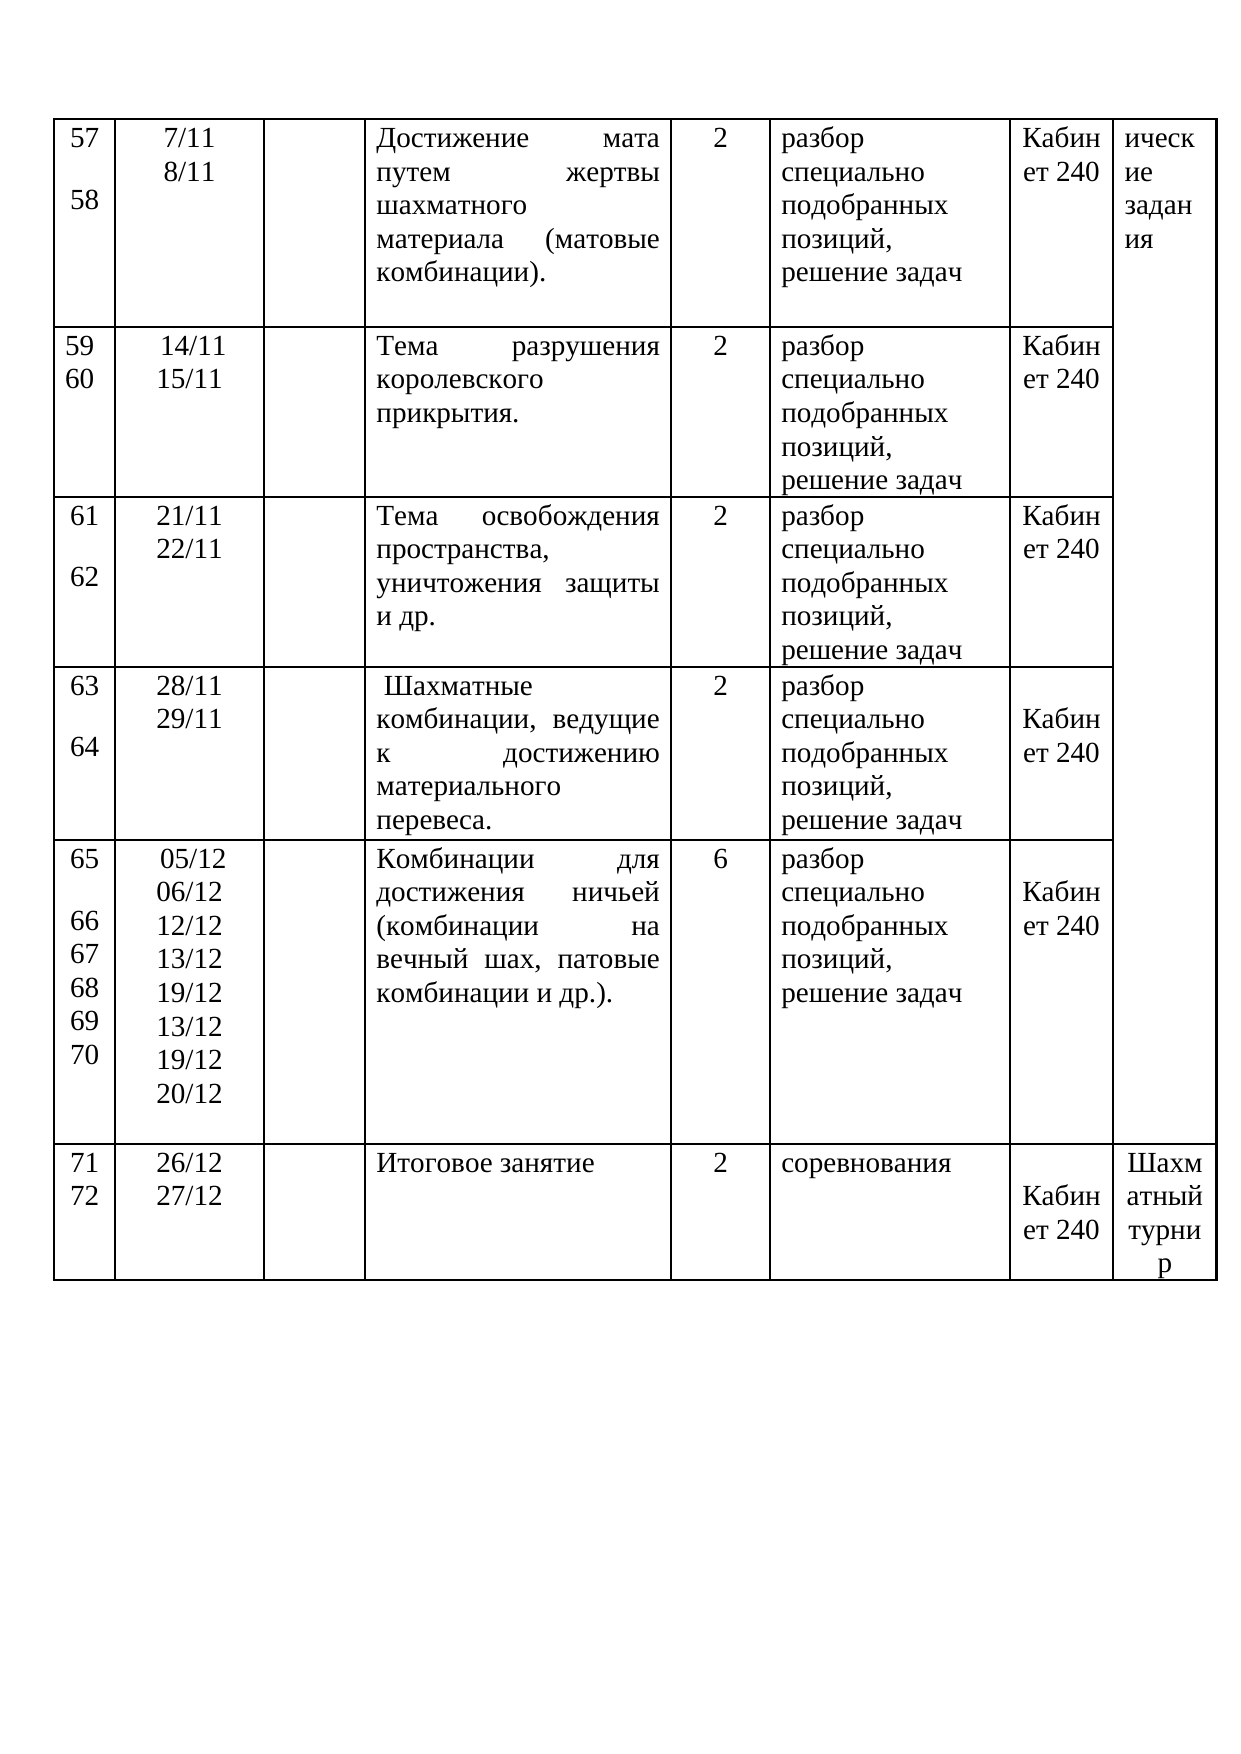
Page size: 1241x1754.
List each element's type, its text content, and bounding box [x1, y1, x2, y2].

table_cell Кабинет 240 [1011, 328, 1112, 496]
table_cell [265, 841, 364, 1143]
table_cell 2 [672, 120, 769, 326]
table_cell Кабинет 240 [1011, 1145, 1112, 1279]
table_cell Тема освобождения пространства, уничтожения защиты и др. [366, 498, 670, 666]
table_cell разбор специально подобранных позиций, решение задач [771, 498, 1009, 666]
table_cell 21/11 22/11 [116, 498, 263, 666]
table_cell 2 [672, 668, 769, 839]
table_cell 71 72 [55, 1145, 114, 1279]
table_cell Кабинет 240 [1011, 841, 1112, 1143]
table_cell [265, 328, 364, 496]
table_cell [265, 1145, 364, 1279]
table_cell 2 [672, 1145, 769, 1279]
table_cell разбор специально подобранных позиций, решение задач [771, 668, 1009, 839]
table_cell 57 58 [55, 120, 114, 326]
table_cell 63 64 [55, 668, 114, 839]
table_cell 6 [672, 841, 769, 1143]
table_cell Комбинации для достижения ничьей (комбинации на вечный шах, патовые комбинации и др.). [366, 841, 670, 1143]
table_cell Итоговое занятие [366, 1145, 670, 1279]
table_cell Кабинет 240 [1011, 120, 1112, 326]
table_cell Шахматные комбинации, ведущие к достижению материального перевеса. [366, 668, 670, 839]
table_cell [265, 120, 364, 326]
table_cell [265, 498, 364, 666]
table_cell разбор специально подобранных позиций, решение задач [771, 841, 1009, 1143]
table_cell 65 66 67 68 69 70 [55, 841, 114, 1143]
table_cell 14/11 15/11 [116, 328, 263, 496]
table_cell Кабинет 240 [1011, 498, 1112, 666]
table_cell 2 [672, 328, 769, 496]
table_cell 28/11 29/11 [116, 668, 263, 839]
table_cell 2 [672, 498, 769, 666]
table_cell 61 62 [55, 498, 114, 666]
table_cell 26/12 27/12 [116, 1145, 263, 1279]
table_cell 05/12 06/12 12/12 13/12 19/12 13/12 19/12 20/12 [116, 841, 263, 1143]
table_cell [1114, 120, 1215, 1143]
table_cell Тема разрушения королевского прикрытия. [366, 328, 670, 496]
table_cell Шахматный турнир [1114, 1145, 1215, 1279]
table_cell Достижение мата путем жертвы шахматного материала (матовые комбинации). [366, 120, 670, 326]
table_cell [265, 668, 364, 839]
table_cell 7/11 8/11 [116, 120, 263, 326]
table_cell Кабинет 240 [1011, 668, 1112, 839]
table_cell разбор специально подобранных позиций, решение задач [771, 120, 1009, 326]
table_cell соревнования [771, 1145, 1009, 1279]
table_cell разбор специально подобранных позиций, решение задач [771, 328, 1009, 496]
table_cell 59 60 [55, 328, 114, 496]
